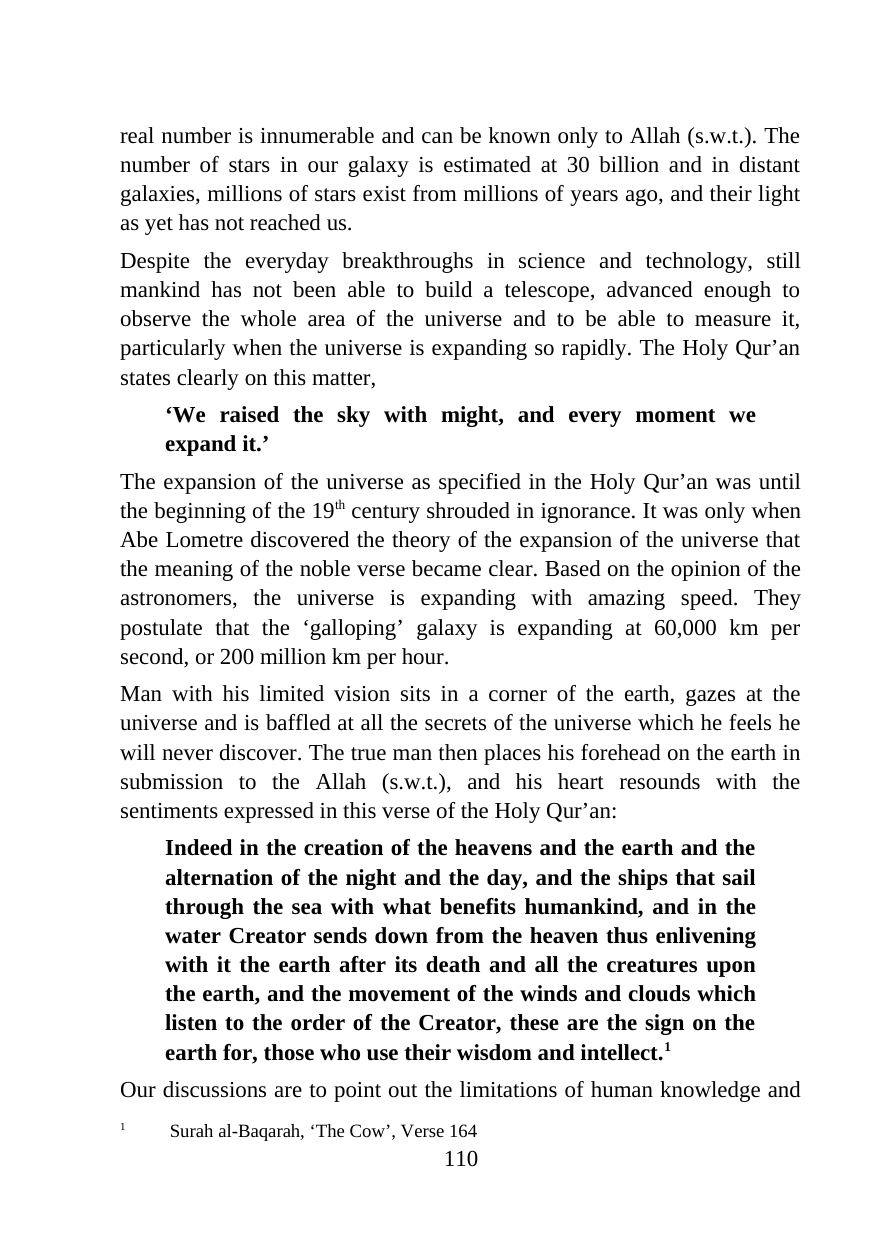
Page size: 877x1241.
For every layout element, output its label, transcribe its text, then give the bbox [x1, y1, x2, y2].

text Despite the everyday breakthroughs in science and technology, still mankind has not been able to build a telescope, advanced enough to observe the whole area of the universe and to be able to measure it, particularly when the universe is expanding so rapidly. The Holy Qur’an states clearly on this matter, [120, 245, 802, 391]
text Man with his limited vision sits in a corner of the earth, gazes at the universe and is baffled at all the secrets of the universe which he feels he will never discover. The true man then places his forehead on the earth in submission to the Allah (s.w.t.), and his heart resounds with the sentiments expressed in this verse of the Holy Qur’an: [120, 678, 802, 824]
text ‘We raised the sky with might, and every moment we expand it.’ [165, 399, 757, 457]
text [120, 1074, 802, 1103]
text The expansion of the universe as specified in the Holy Qur’an was until the beginning of the 19th century shrouded in ignorance. It was only when Abe Lometre discovered the theory of the expansion of the universe that the meaning of the noble verse became clear. Based on the opinion of the astronomers, the universe is expanding with amazing speed. They postulate that the ‘galloping’ galaxy is expanding at 60,000 km per second, or 200 million km per hour. [120, 466, 802, 670]
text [120, 120, 802, 237]
text Indeed in the creation of the heavens and the earth and the alternation of the night and the day, and the ships that sail through the sea with what benefits humankind, and in the water Creator sends down from the heaven thus enlivening with it the earth after its death and all the creatures upon the earth, and the movement of the winds and clouds which listen to the order of the Creator, these are the sign on the earth for, those who use their wisdom and intellect. [165, 832, 757, 1066]
